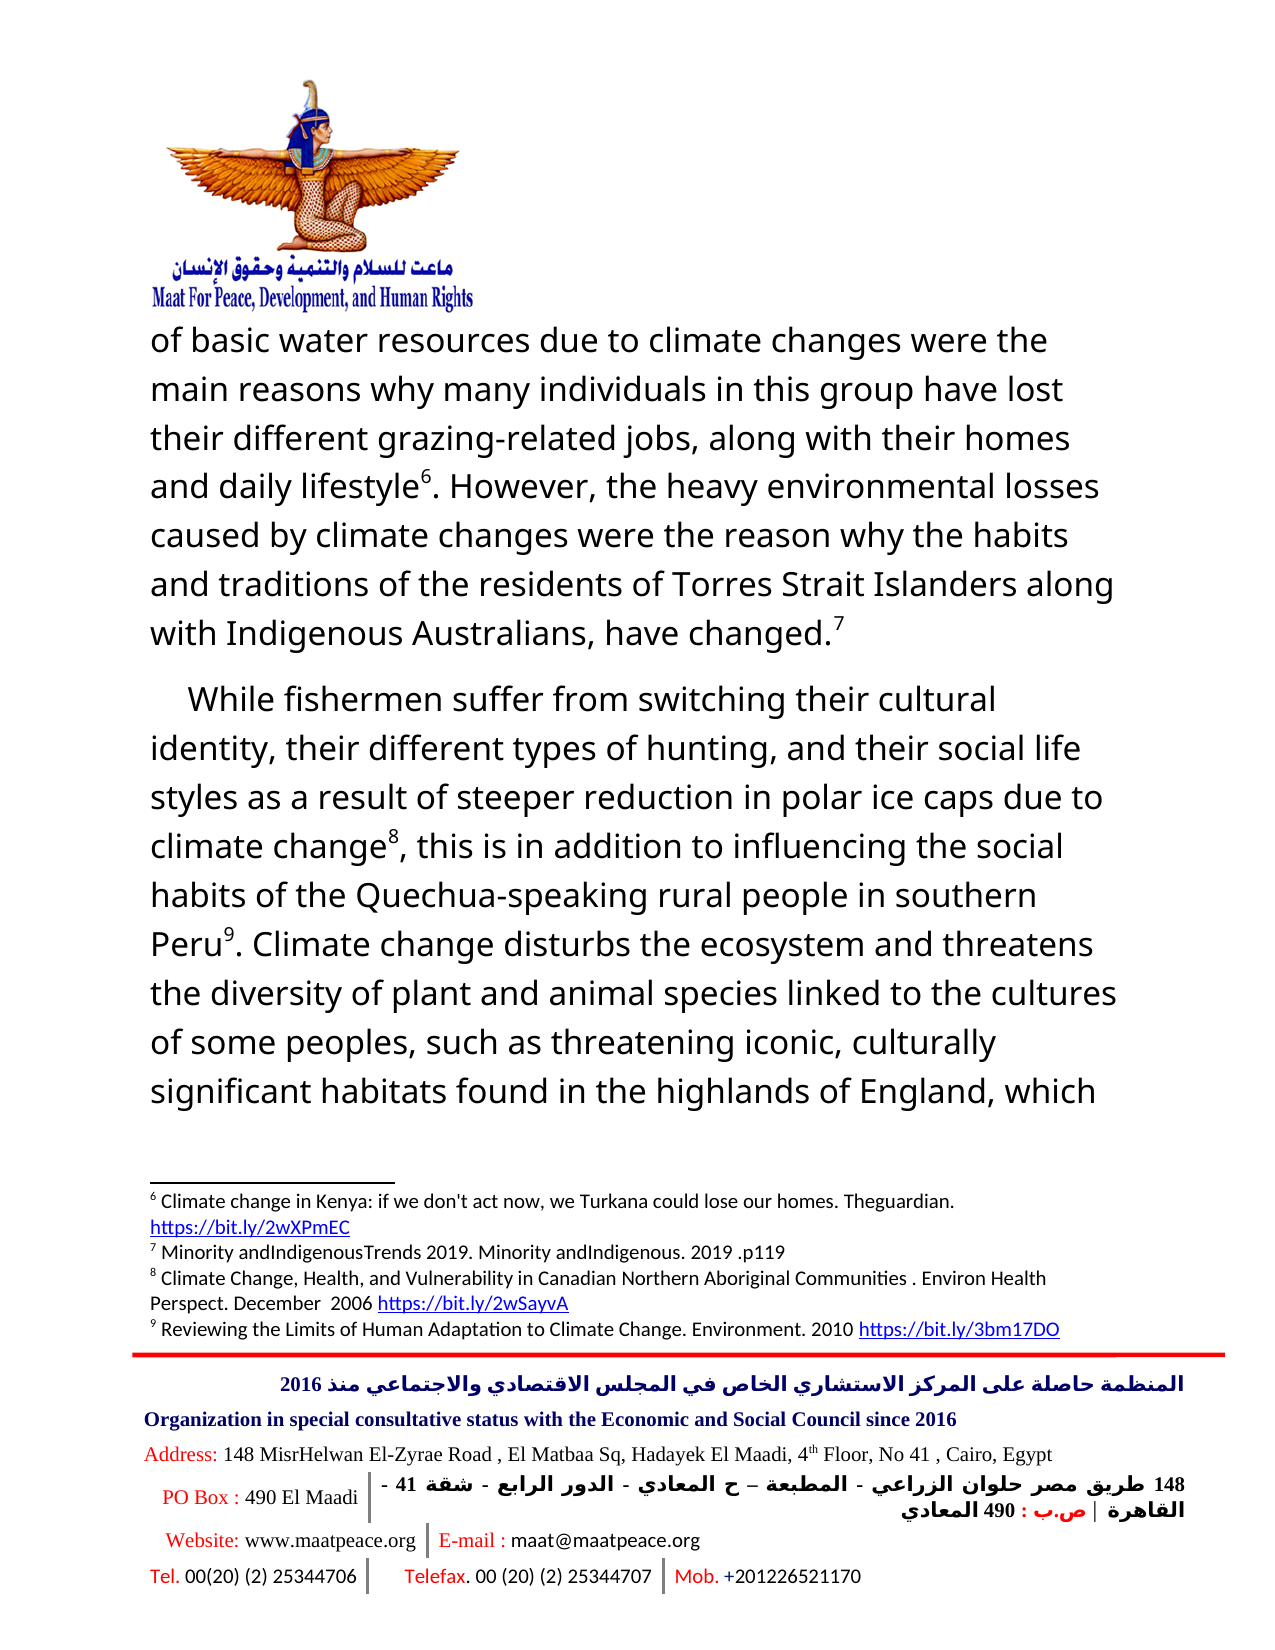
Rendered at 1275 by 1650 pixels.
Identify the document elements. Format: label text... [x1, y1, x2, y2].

text While fishermen suffer from switching their cultural identity, their different types of hunting, and their social life styles as a result of steeper reduction in polar ice caps due to climate change, this is in addition to influencing the social habits of the Quechua-speaking rural people in southern Peru. Climate change disturbs the ecosystem and threatens the diversity of plant and animal species linked to the cultures of some peoples, such as threatening iconic, culturally significant habitats found in the highlands of England, which are linked to the various expressions and cultural contexts with the destruction of relevant local landscapes. [150, 676, 1125, 1113]
picture [150, 75, 476, 317]
